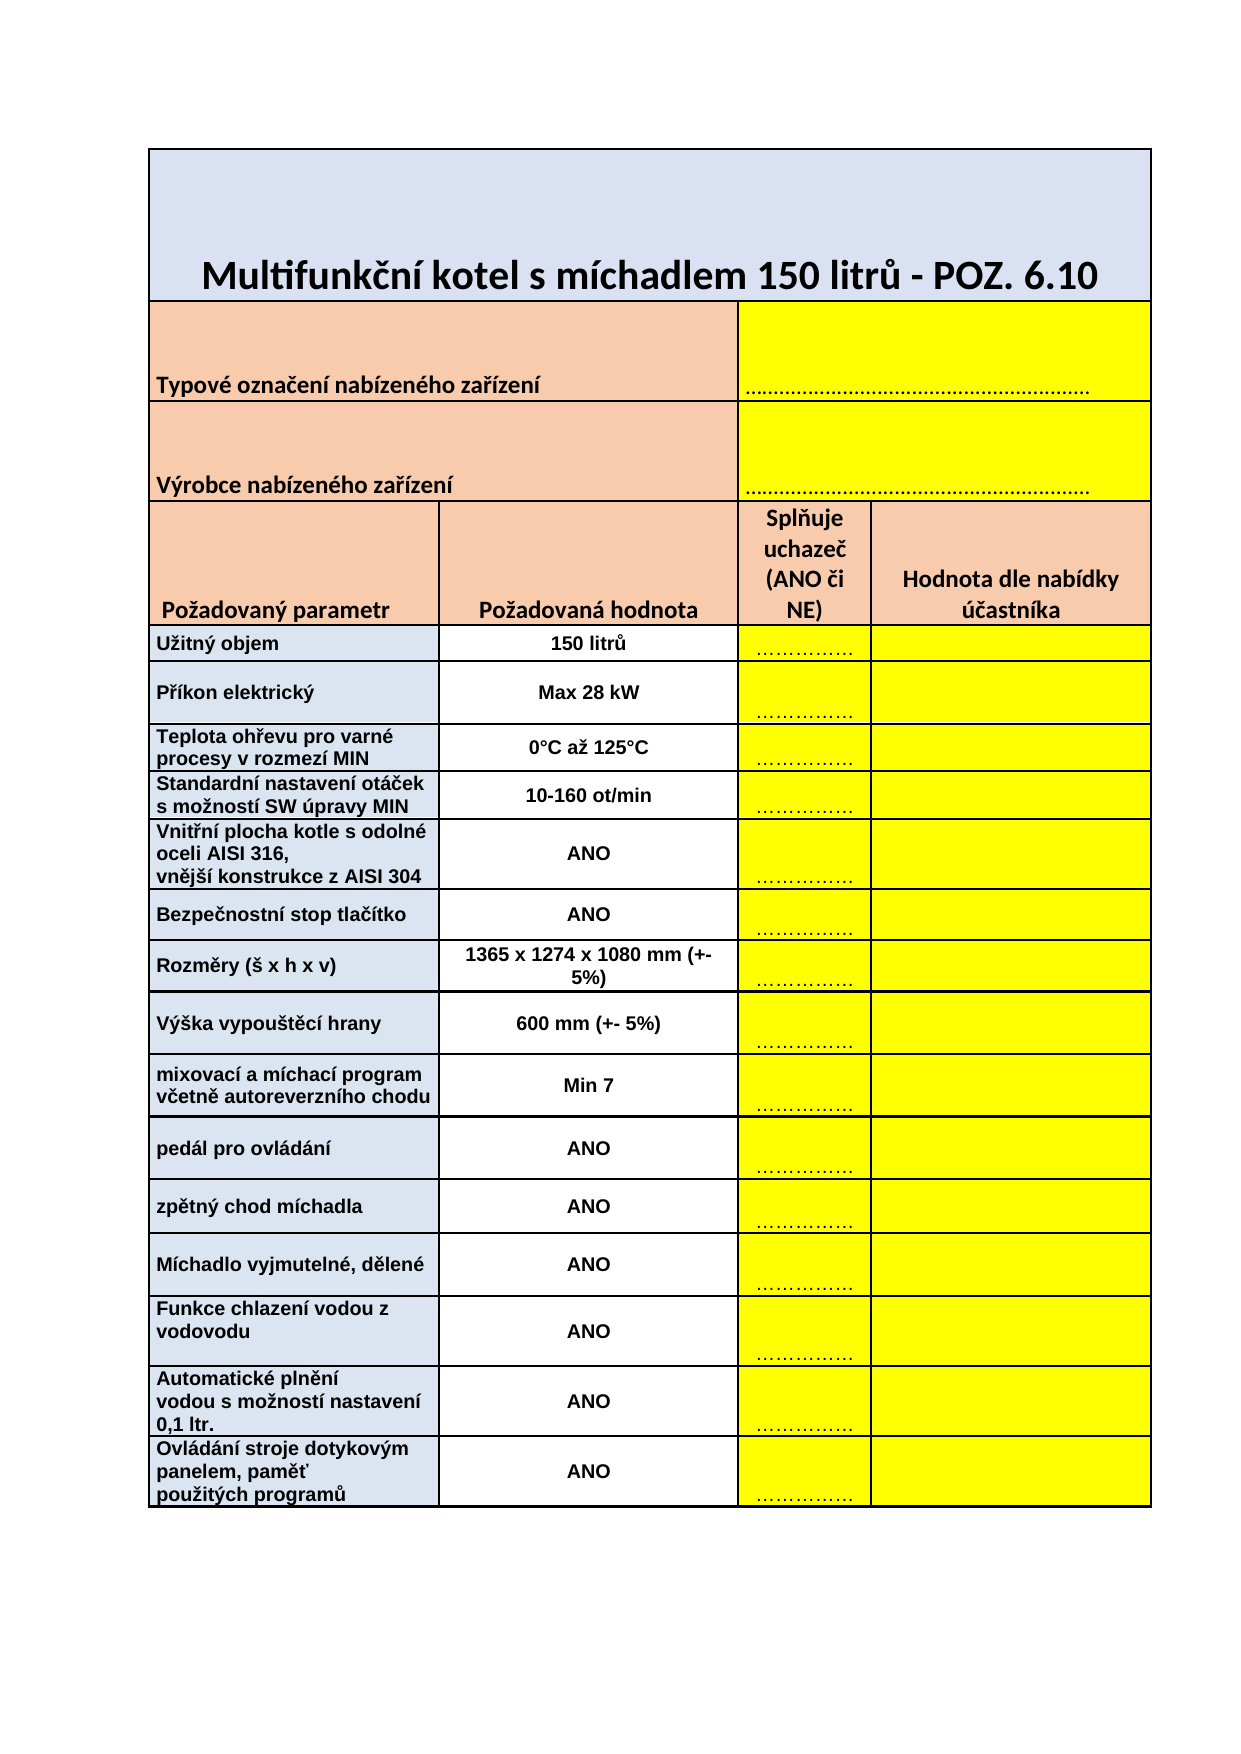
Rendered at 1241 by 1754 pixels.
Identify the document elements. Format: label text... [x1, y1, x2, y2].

table_cell [872, 1234, 1150, 1295]
table_cell Standardní nastavení otáček s možností SW úpravy MIN [150, 772, 438, 817]
table_cell zpětný chod míchadla [150, 1180, 438, 1232]
table_cell Automatické plnění vodou s možností nastavení 0,1 ltr. [150, 1367, 438, 1435]
table_cell [872, 626, 1150, 660]
table_cell …………… [739, 890, 870, 939]
table_cell …………… [739, 993, 870, 1053]
table_cell [872, 1367, 1150, 1435]
table_cell …………… [739, 626, 870, 660]
table_cell [872, 1118, 1150, 1178]
table_cell …………… [739, 820, 870, 888]
table_cell 150 litrů [440, 626, 737, 660]
table_cell …………… [739, 941, 870, 990]
table_cell …………… [739, 1297, 870, 1365]
table_cell 600 mm (+- 5%) [440, 993, 737, 1053]
table_cell ANO [440, 1234, 737, 1295]
table_cell [872, 820, 1150, 888]
table_cell …………… [739, 1234, 870, 1295]
table_cell ANO [440, 1297, 737, 1365]
table_cell 0°C až 125°C [440, 725, 737, 770]
table_cell ANO [440, 1437, 737, 1505]
table_cell pedál pro ovládání [150, 1118, 438, 1178]
table_cell Typové označení nabízeného zařízení [150, 302, 737, 400]
table_cell …………… [739, 1367, 870, 1435]
table_cell [872, 941, 1150, 990]
table_cell Příkon elektrický [150, 662, 438, 722]
table_cell Splňuje uchazeč (ANO či NE) [739, 502, 870, 624]
table_cell [872, 772, 1150, 817]
table_cell [872, 1180, 1150, 1232]
table_cell …………… [739, 725, 870, 770]
table_cell …………… [739, 1055, 870, 1115]
table_cell mixovací a míchací program včetně autoreverzního chodu [150, 1055, 438, 1115]
table_cell Rozměry (š x h x v) [150, 941, 438, 990]
table_cell ANO [440, 820, 737, 888]
table_cell [872, 993, 1150, 1053]
table_cell ANO [440, 1367, 737, 1435]
table_cell …………… [739, 1437, 870, 1505]
table_cell Výrobce nabízeného zařízení [150, 402, 737, 500]
table_cell Hodnota dle nabídky účastníka [872, 502, 1150, 624]
table_cell …………… [739, 772, 870, 817]
table_cell Teplota ohřevu pro varné procesy v rozmezí MIN [150, 725, 438, 770]
table_cell Požadovaný parametr [150, 502, 438, 624]
table_cell Funkce chlazení vodou z vodovodu [150, 1297, 438, 1365]
table_cell [872, 1297, 1150, 1365]
table_header Multifunkční kotel s míchadlem 150 litrů - POZ. 6.10 [150, 150, 1150, 300]
table_cell Požadovaná hodnota [440, 502, 737, 624]
table_cell Min 7 [440, 1055, 737, 1115]
table_cell …......................................................... [739, 402, 1150, 500]
table_cell …………… [739, 662, 870, 722]
table_cell Užitný objem [150, 626, 438, 660]
table_cell Ovládání stroje dotykovým panelem, paměť použitých programů [150, 1437, 438, 1505]
table_cell [872, 1437, 1150, 1505]
table_cell Vnitřní plocha kotle s odolné oceli AISI 316, vnější konstrukce z AISI 304 [150, 820, 438, 888]
table_cell 1365 x 1274 x 1080 mm (+- 5%) [440, 941, 737, 990]
table_cell [872, 890, 1150, 939]
table_cell ANO [440, 1180, 737, 1232]
table_cell [872, 662, 1150, 722]
table_cell Max 28 kW [440, 662, 737, 722]
table_cell ANO [440, 1118, 737, 1178]
table_cell 10-160 ot/min [440, 772, 737, 817]
table_cell Bezpečnostní stop tlačítko [150, 890, 438, 939]
table_cell …………… [739, 1118, 870, 1178]
table_cell Výška vypouštěcí hrany [150, 993, 438, 1053]
table_cell [872, 725, 1150, 770]
table_cell [872, 1055, 1150, 1115]
table_cell Míchadlo vyjmutelné, dělené [150, 1234, 438, 1295]
table_cell ANO [440, 890, 737, 939]
table_cell …………… [739, 1180, 870, 1232]
table_cell …......................................................... [739, 302, 1150, 400]
